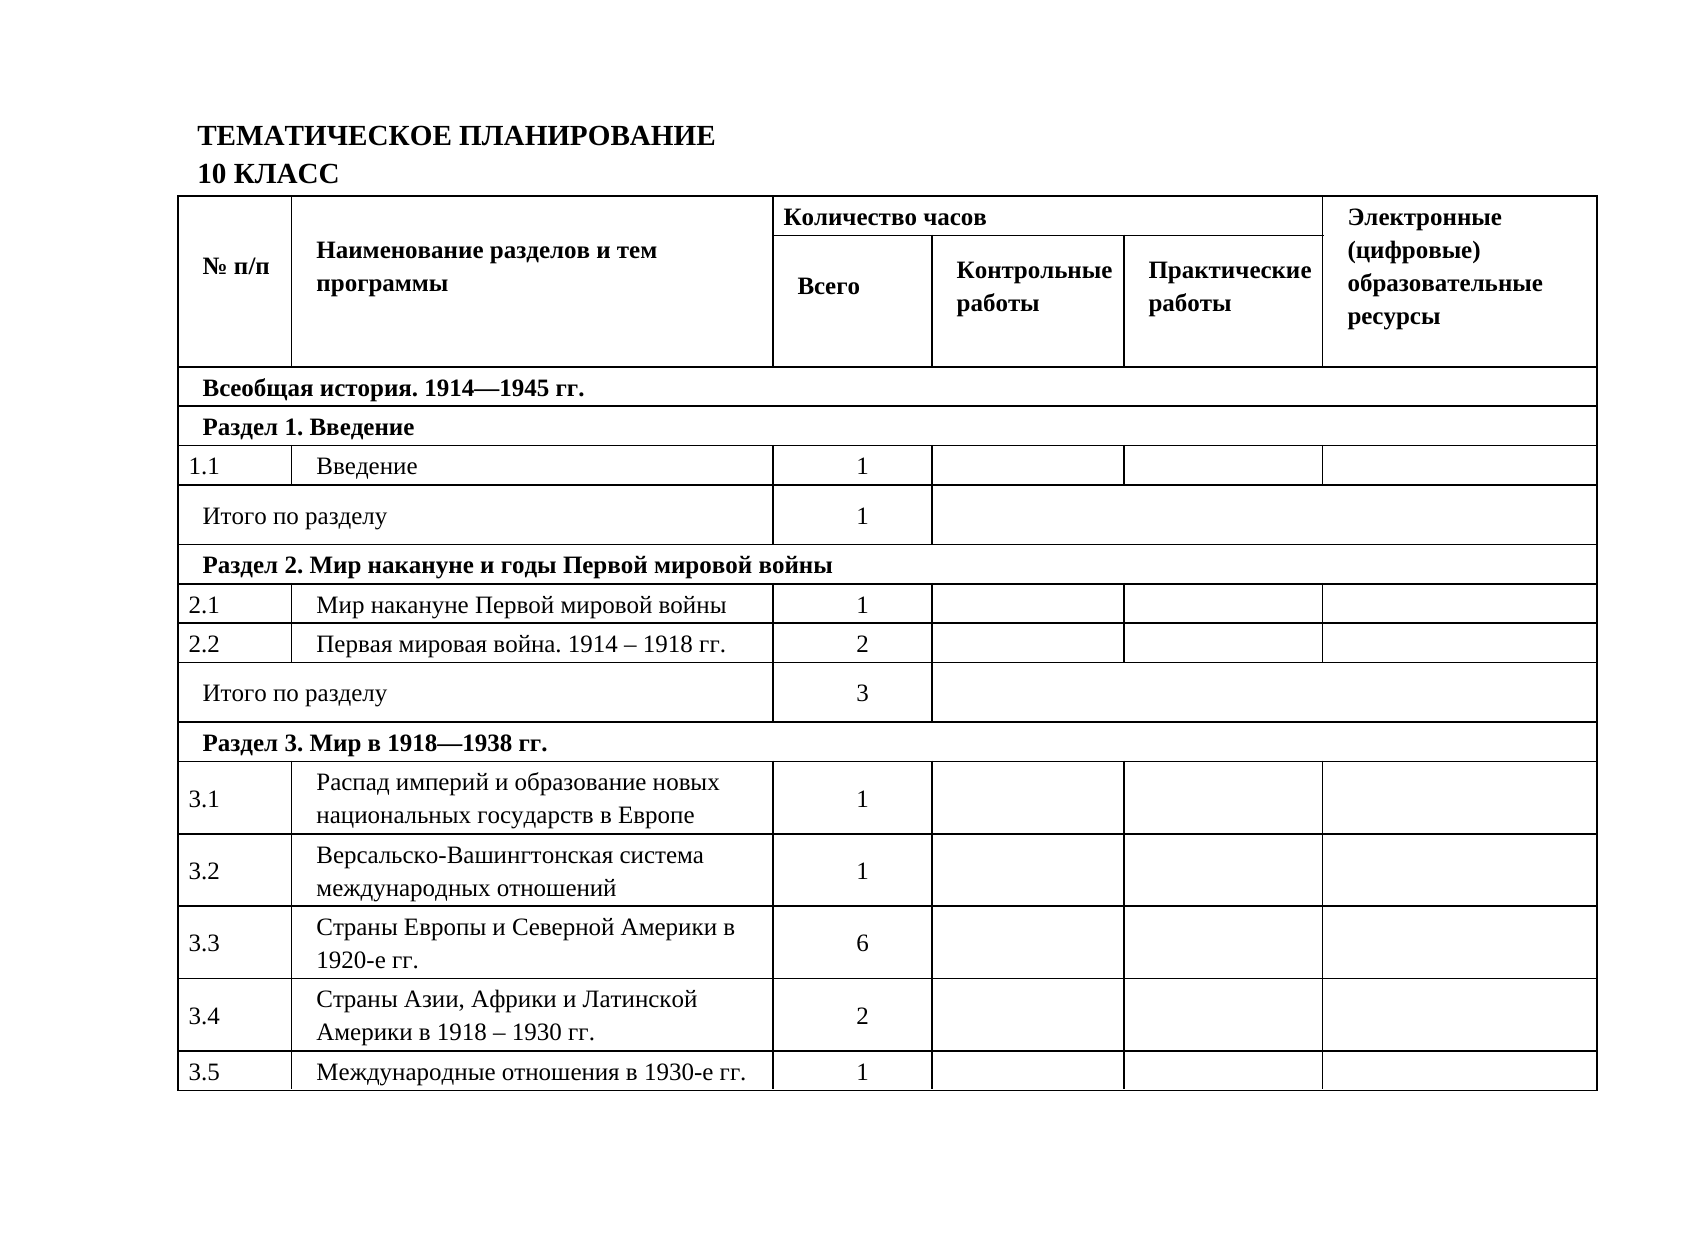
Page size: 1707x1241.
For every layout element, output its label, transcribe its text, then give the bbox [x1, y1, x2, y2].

table_cell 2 [774, 624, 931, 662]
table_cell [933, 486, 1596, 543]
table_cell 3.5 [179, 1052, 291, 1089]
table_cell [933, 835, 1123, 905]
table_cell [1323, 979, 1596, 1050]
table_cell 1 [774, 486, 931, 543]
table_cell 3.3 [179, 907, 291, 978]
table_cell [933, 446, 1123, 484]
table_cell [1125, 446, 1322, 484]
table_cell [933, 762, 1123, 833]
table_cell Мир накануне Первой мировой войны [292, 585, 772, 622]
table_cell Страны Европы и Северной Америки в 1920-е гг. [292, 907, 772, 978]
table_cell [1323, 585, 1596, 622]
table_cell 1 [774, 446, 931, 484]
table_cell Итого по разделу [179, 486, 772, 543]
table_cell [1125, 624, 1322, 662]
table_header Количество часов [774, 197, 1322, 234]
table_cell [1323, 446, 1596, 484]
table_cell 3 [774, 663, 931, 721]
table_cell [933, 979, 1123, 1050]
table_cell Раздел 1. Введение [179, 407, 1596, 445]
table_cell 1 [774, 762, 931, 833]
table_cell 6 [774, 907, 931, 978]
table_cell [1125, 585, 1322, 622]
table_cell [1323, 624, 1596, 662]
table_cell Всеобщая история. 1914—1945 гг. [179, 368, 1596, 405]
table_cell [1323, 907, 1596, 978]
table_cell 3.1 [179, 762, 291, 833]
table_cell 1 [774, 585, 931, 622]
table_header № п/п [179, 197, 291, 366]
table_cell Первая мировая война. 1914 – 1918 гг. [292, 624, 772, 662]
table_cell Страны Азии, Африки и Латинской Америки в 1918 – 1930 гг. [292, 979, 772, 1050]
table_cell [933, 624, 1123, 662]
table_cell Введение [292, 446, 772, 484]
table_cell [1323, 835, 1596, 905]
table_cell [1125, 907, 1322, 978]
table_cell Итого по разделу [179, 663, 772, 721]
table_cell 1 [774, 835, 931, 905]
table_cell 3.2 [179, 835, 291, 905]
text 10 КЛАСС [190, 157, 1618, 190]
table_cell Практические работы [1125, 236, 1322, 366]
table_cell [1323, 1052, 1596, 1089]
table_cell Раздел 2. Мир накануне и годы Первой мировой войны [179, 545, 1596, 583]
table_cell Всего [774, 236, 931, 366]
table_cell [1125, 1052, 1322, 1089]
table_header Наименование разделов и тем программы [292, 197, 772, 366]
table_cell Версальско-Вашингтонская система международных отношений [292, 835, 772, 905]
table_cell [933, 1052, 1123, 1089]
text ТЕМАТИЧЕСКОЕ ПЛАНИРОВАНИЕ [190, 118, 1618, 152]
table_cell [933, 663, 1596, 721]
table_cell Распад империй и образование новых национальных государств в Европе [292, 762, 772, 833]
table_cell 1 [774, 1052, 931, 1089]
table_cell 2 [774, 979, 931, 1050]
table_cell 1.1 [179, 446, 291, 484]
table_cell Международные отношения в 1930-е гг. [292, 1052, 772, 1089]
table_cell [1125, 835, 1322, 905]
table_cell [933, 585, 1123, 622]
table_cell 3.4 [179, 979, 291, 1050]
table_cell [1125, 762, 1322, 833]
table_cell 2.2 [179, 624, 291, 662]
table_header Электронные (цифровые) образовательные ресурсы [1323, 197, 1596, 366]
table_cell [1125, 979, 1322, 1050]
table_cell Раздел 3. Мир в 1918—1938 гг. [179, 723, 1596, 761]
table_cell [1323, 762, 1596, 833]
table_cell [933, 907, 1123, 978]
table_cell Контрольные работы [933, 236, 1123, 366]
table_cell 2.1 [179, 585, 291, 622]
